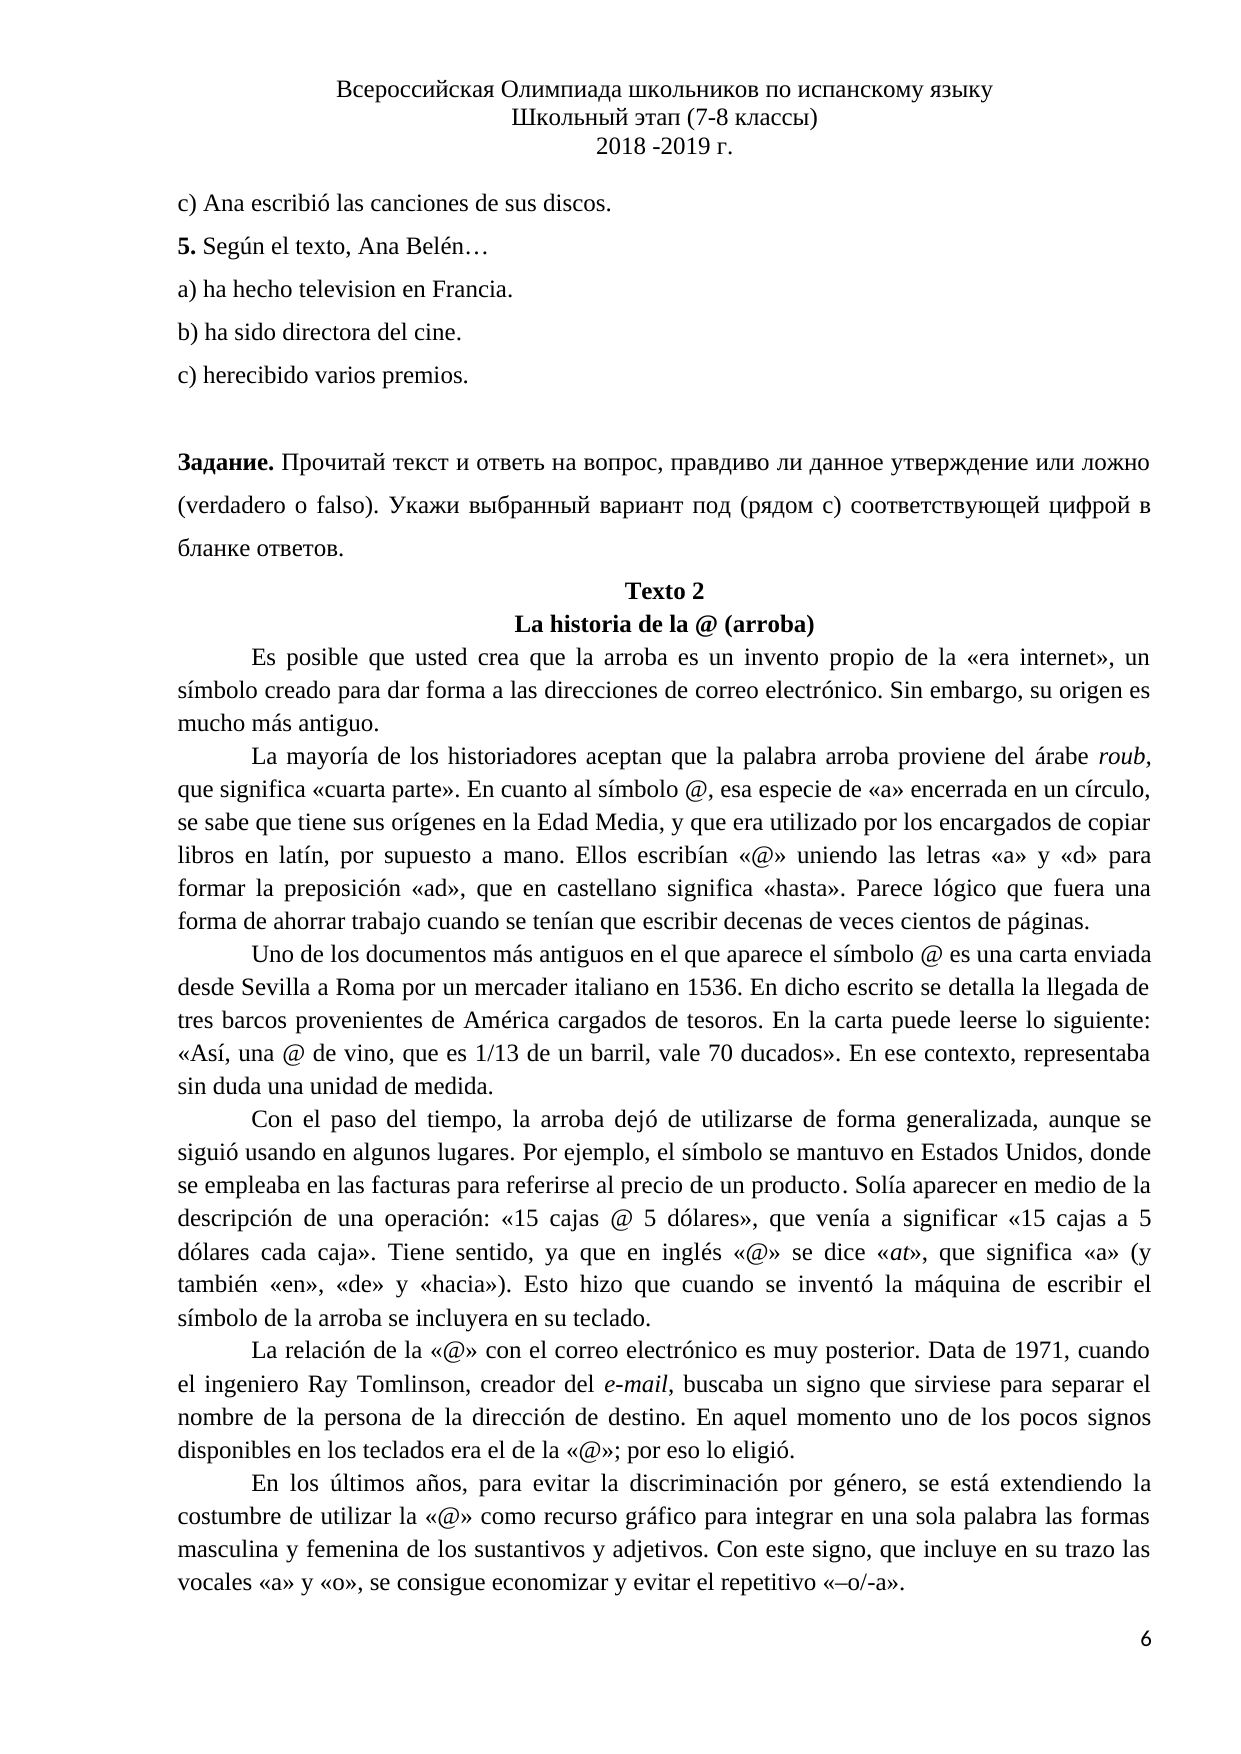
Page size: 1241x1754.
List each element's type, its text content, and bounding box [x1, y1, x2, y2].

text Texto 2 [177, 576, 1152, 605]
text La relación de la «@» con el correo electrónico es muy posterior. Data de 1971, cuando el ingeniero Ray Tomlinson, creador del e-mail, buscaba un signo que sirviese para separar el nombre de la persona de la dirección de destino. En aquel momento uno de los pocos signos disponibles en los teclados era el de la «@»; por eso lo eligió. [177, 1336, 1152, 1463]
text Es posible que usted crea que la arroba es un invento propio de la «era internet», un símbolo creado para dar forma a las direcciones de correo electrónico. Sin embargo, su origen es mucho más antiguo. [177, 642, 1152, 737]
text 5. Según el texto, Ana Belén… [177, 231, 1152, 260]
text La mayoría de los historiadores aceptan que la palabra arroba proviene del árabe roub, que significa «cuarta parte». En cuanto al símbolo @, esa especie de «a» encerrada en un círculo, se sabe que tiene sus orígenes en la Edad Media, y que era utilizado por los encargados de copiar libros en latín, por supuesto a mano. Ellos escribían «@» uniendo las letras «a» y «d» para formar la preposición «ad», que en castellano significa «hasta». Parece lógico que fuera una forma de ahorrar trabajo cuando se tenían que escribir decenas de veces cientos de páginas. [177, 741, 1152, 935]
text Задание. Прочитай текст и ответь на вопрос, правдиво ли данное утверждение или ложно (verdadero o falso). Укажи выбранный вариант под (рядом с) соответствующей цифрой в бланке ответов. [177, 447, 1152, 562]
text En los últimos años, para evitar la discriminación por género, se está extendiendo la costumbre de utilizar la «@» como recurso gráfico para integrar en una sola palabra las formas masculina y femenina de los sustantivos y adjetivos. Con este signo, que incluye en su trazo las vocales «a» y «o», se consigue economizar y evitar el repetitivo «–o/-a». [177, 1468, 1152, 1596]
text a) ha hecho television en Francia. [177, 274, 1152, 303]
text Con el paso del tiempo, la arroba dejó de utilizarse de forma generalizada, aunque se siguió usando en algunos lugares. Por ejemplo, el símbolo se mantuvo en Estados Unidos, donde se empleaba en las facturas para referirse al precio de un producto. Solía aparecer en medio de la descripción de una operación: «15 cajas @ 5 dólares», que venía a significar «15 cajas a 5 dólares cada caja». Tiene sentido, ya que en inglés «@» se dice «at», que significa «a» (y también «en», «de» y «hacia»). Esto hizo que cuando se inventó la máquina de escribir el símbolo de la arroba se incluyera en su teclado. [177, 1104, 1152, 1331]
text La historia de la @ (arroba) [177, 609, 1152, 638]
text c) herecibido varios premios. [177, 361, 1152, 389]
text c) Ana escribió las canciones de sus discos. [177, 188, 1152, 217]
text b) ha sido directora del cine. [177, 317, 1152, 346]
text Uno de los documentos más antiguos en el que aparece el símbolo @ es una carta enviada desde Sevilla a Roma por un mercader italiano en 1536. En dicho escrito se detalla la llegada de tres barcos provenientes de América cargados de tesoros. En la carta puede leerse lo siguiente: «Así, una @ de vino, que es 1/13 de un barril, vale 70 ducados». En ese contexto, representaba sin duda una unidad de medida. [177, 939, 1152, 1100]
